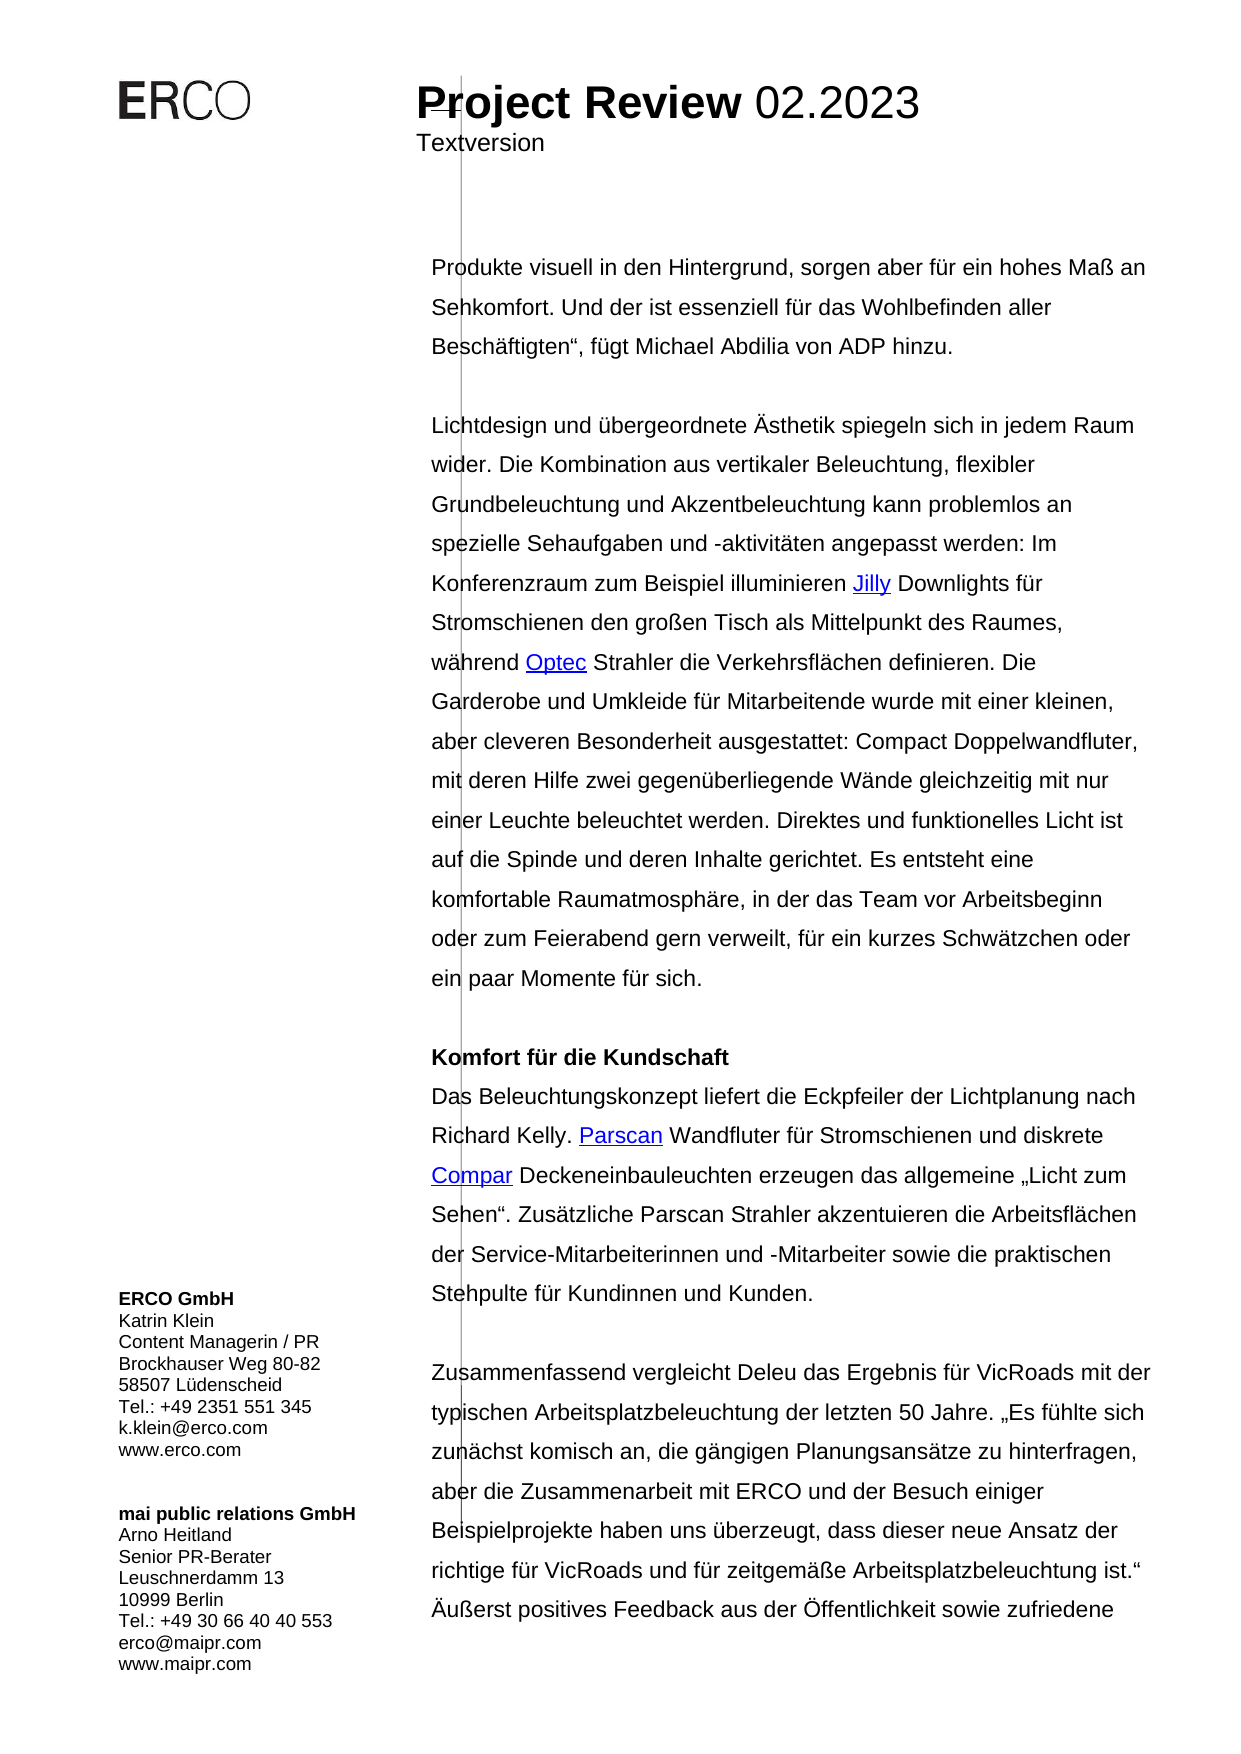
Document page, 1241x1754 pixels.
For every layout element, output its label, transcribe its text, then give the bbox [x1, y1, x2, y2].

text Das Beleuchtungskonzept liefert die Eckpfeiler der Lichtplanung nach Richard Kelly. Parscan Wandfluter für Stromschienen und diskrete Compar Deckeneinbauleuchten erzeugen das allgemeine „Licht zum Sehen“. Zusätzliche Parscan Strahler akzentuieren die Arbeitsflächen der Service-Mitarbeiterinnen und -Mitarbeiter sowie die praktischen Stehpulte für Kundinnen und Kunden. [431, 1083, 1152, 1307]
picture [118, 79, 251, 121]
text Komfort für die Kundschaft [431, 1043, 1152, 1070]
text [431, 254, 1152, 359]
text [431, 1359, 1152, 1623]
text Lichtdesign und übergeordnete Ästhetik spiegeln sich in jedem Raum wider. Die Kombination aus vertikaler Beleuchtung, flexibler Grundbeleuchtung und Akzentbeleuchtung kann problemlos an spezielle Sehaufgaben und -aktivitäten angepasst werden: Im Konferenzraum zum Beispiel illuminieren Jilly Downlights für Stromschienen den großen Tisch als Mittelpunkt des Raumes, während Optec Strahler die Verkehrsflächen definieren. Die Garderobe und Umkleide für Mitarbeitende wurde mit einer kleinen, aber cleveren Besonderheit ausgestattet: Compact Doppelwandfluter, mit deren Hilfe zwei gegenüberliegende Wände gleichzeitig mit nur einer Leuchte beleuchtet werden. Direktes und funktionelles Licht ist auf die Spinde und deren Inhalte gerichtet. Es entsteht eine komfortable Raumatmosphäre, in der das Team vor Arbeitsbeginn oder zum Feierabend gern verweilt, für ein kurzes Schwätzchen oder ein paar Momente für sich. [431, 412, 1152, 991]
